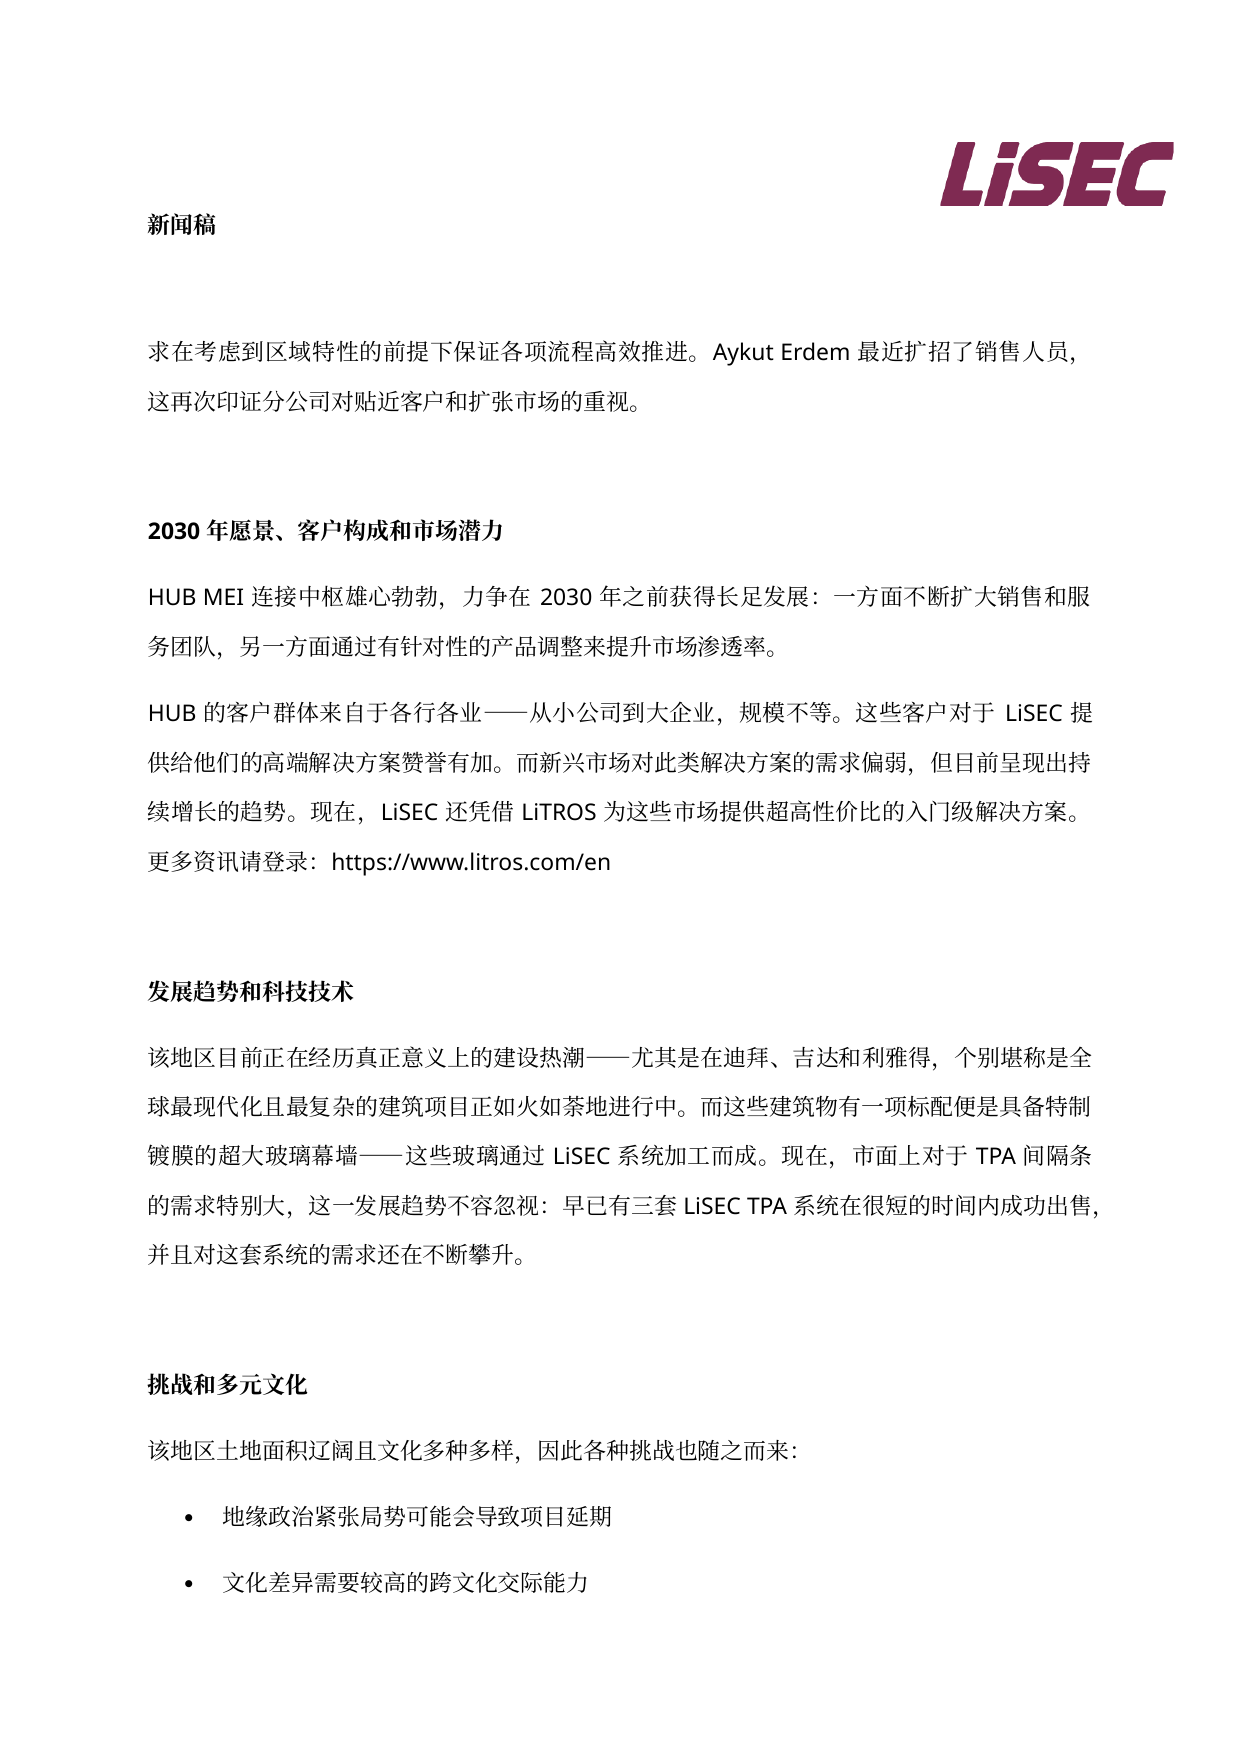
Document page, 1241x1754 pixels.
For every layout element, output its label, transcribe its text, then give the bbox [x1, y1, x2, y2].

text 该地区土地面积辽阔且文化多种多样，因此各种挑战也随之而来： [148, 1433, 1093, 1466]
picture [939, 142, 1173, 205]
text HUB MEI 连接中枢雄心勃勃，力争在 2030 年之前获得长足发展：一方面不断扩大销售和服务团队，另一方面通过有针对性的产品调整来提升市场渗透率。 [148, 579, 1093, 662]
text HUB 的客户群体来自于各行各业——从小公司到大企业，规模不等。这些客户对于 LiSEC 提供给他们的高端解决方案赞誉有加。而新兴市场对此类解决方案的需求偏弱，但目前呈现出持续增长的趋势。现在，LiSEC 还凭借 LiTROS 为这些市场提供超高性价比的入门级解决方案。更多资讯请登录：https://www.litros.com/en [148, 695, 1093, 877]
list 文化差异需要较高的跨文化交际能力 [185, 1565, 1093, 1598]
text 该地区目前正在经历真正意义上的建设热潮——尤其是在迪拜、吉达和利雅得，个别堪称是全球最现代化且最复杂的建筑项目正如火如荼地进行中。而这些建筑物有一项标配便是具备特制镀膜的超大玻璃幕墙——这些玻璃通过 LiSEC 系统加工而成。现在，市面上对于 TPA 间隔条的需求特别大，这一发展趋势不容忽视：早已有三套 LiSEC TPA 系统在很短的时间内成功出售，并且对这套系统的需求还在不断攀升。 [148, 1039, 1093, 1270]
list 地缘政治紧张局势可能会导致项目延期 [185, 1499, 1093, 1532]
text 挑战和多元文化 [148, 1367, 1093, 1400]
text 发展趋势和科技技术 [148, 973, 1093, 1006]
text 2030 年愿景、客户构成和市场潜力 [148, 513, 1093, 546]
